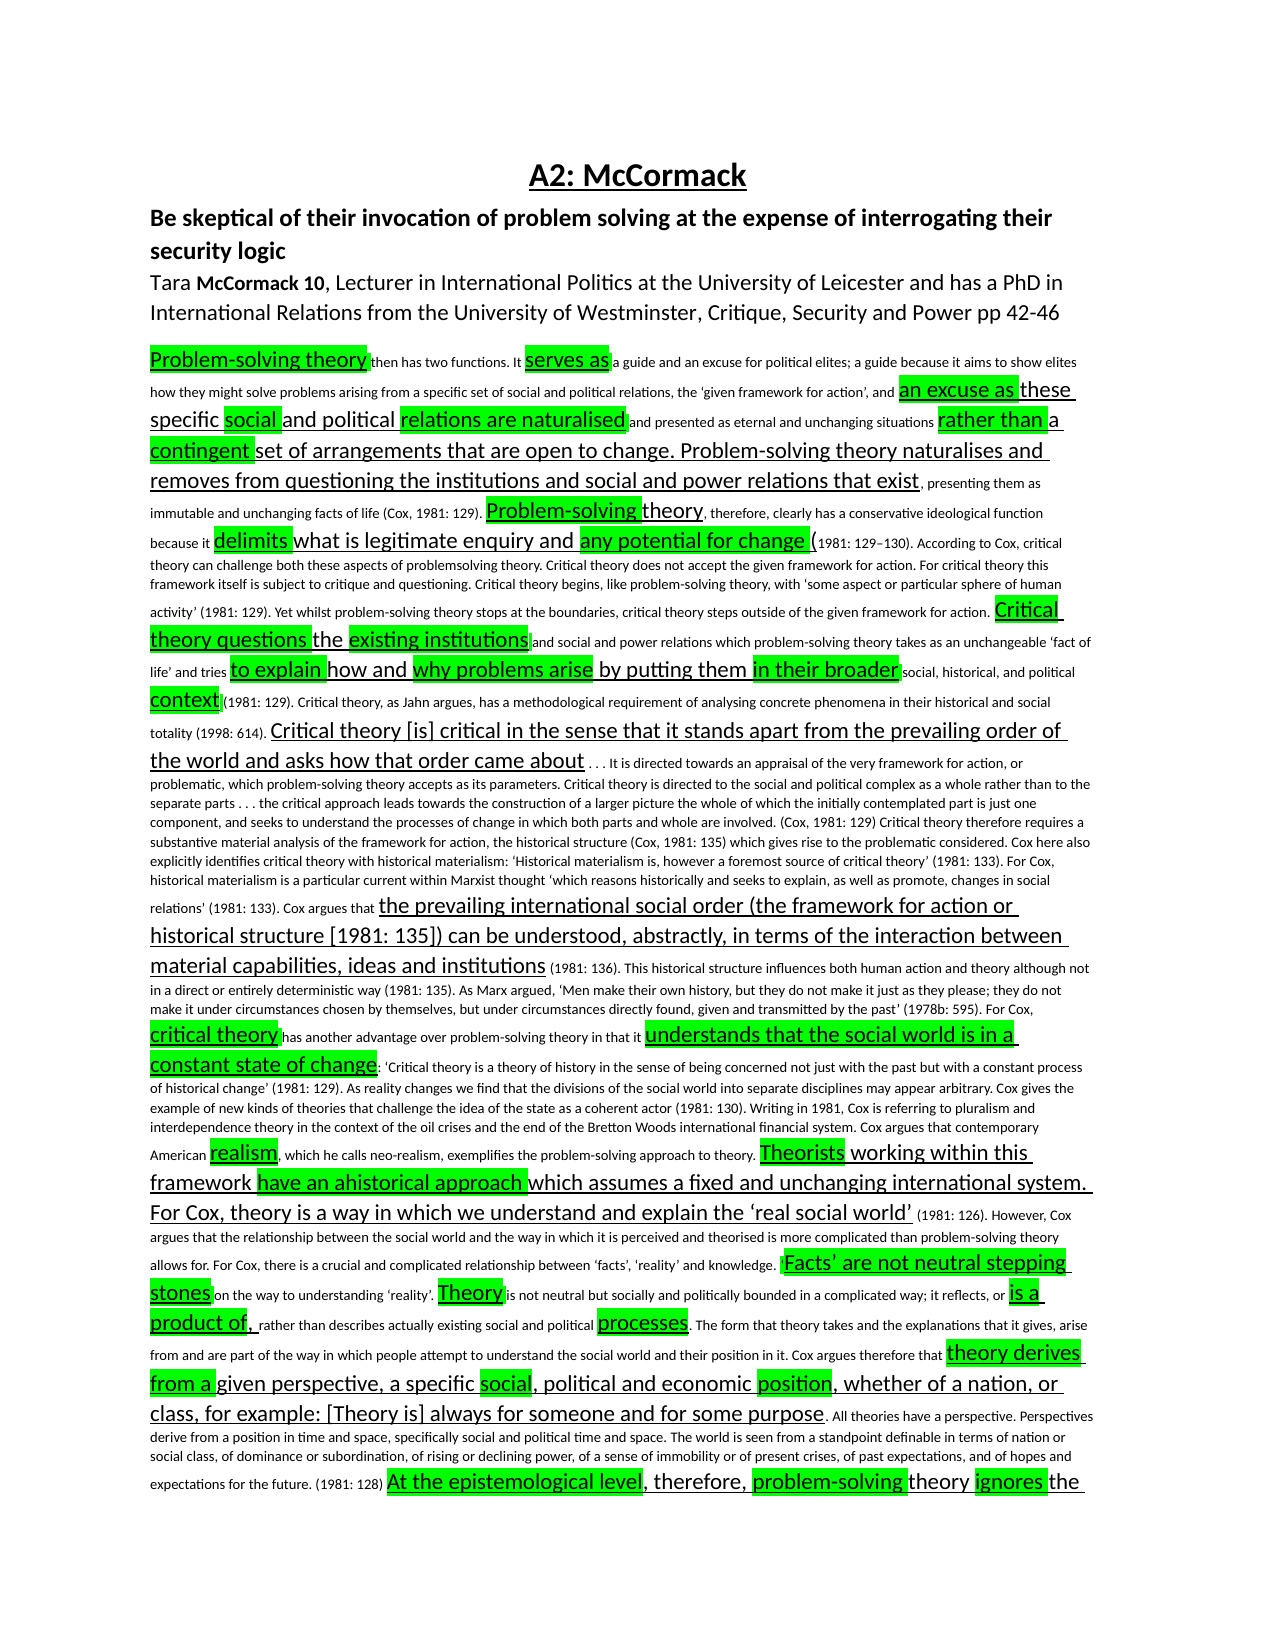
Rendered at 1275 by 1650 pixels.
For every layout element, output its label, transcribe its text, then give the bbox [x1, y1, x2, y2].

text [150, 345, 1095, 1496]
text A2: McCormack [150, 154, 1125, 195]
text Be skeptical of their invocation of problem solving at the expense of interrogating their security logic [150, 202, 1125, 266]
text Tara McCormack 10, Lecturer in International Politics at the University of Leicester and has a PhD in International Relations from the University of Westminster, Critique, Security and Power pp 42-46 [150, 268, 1125, 326]
